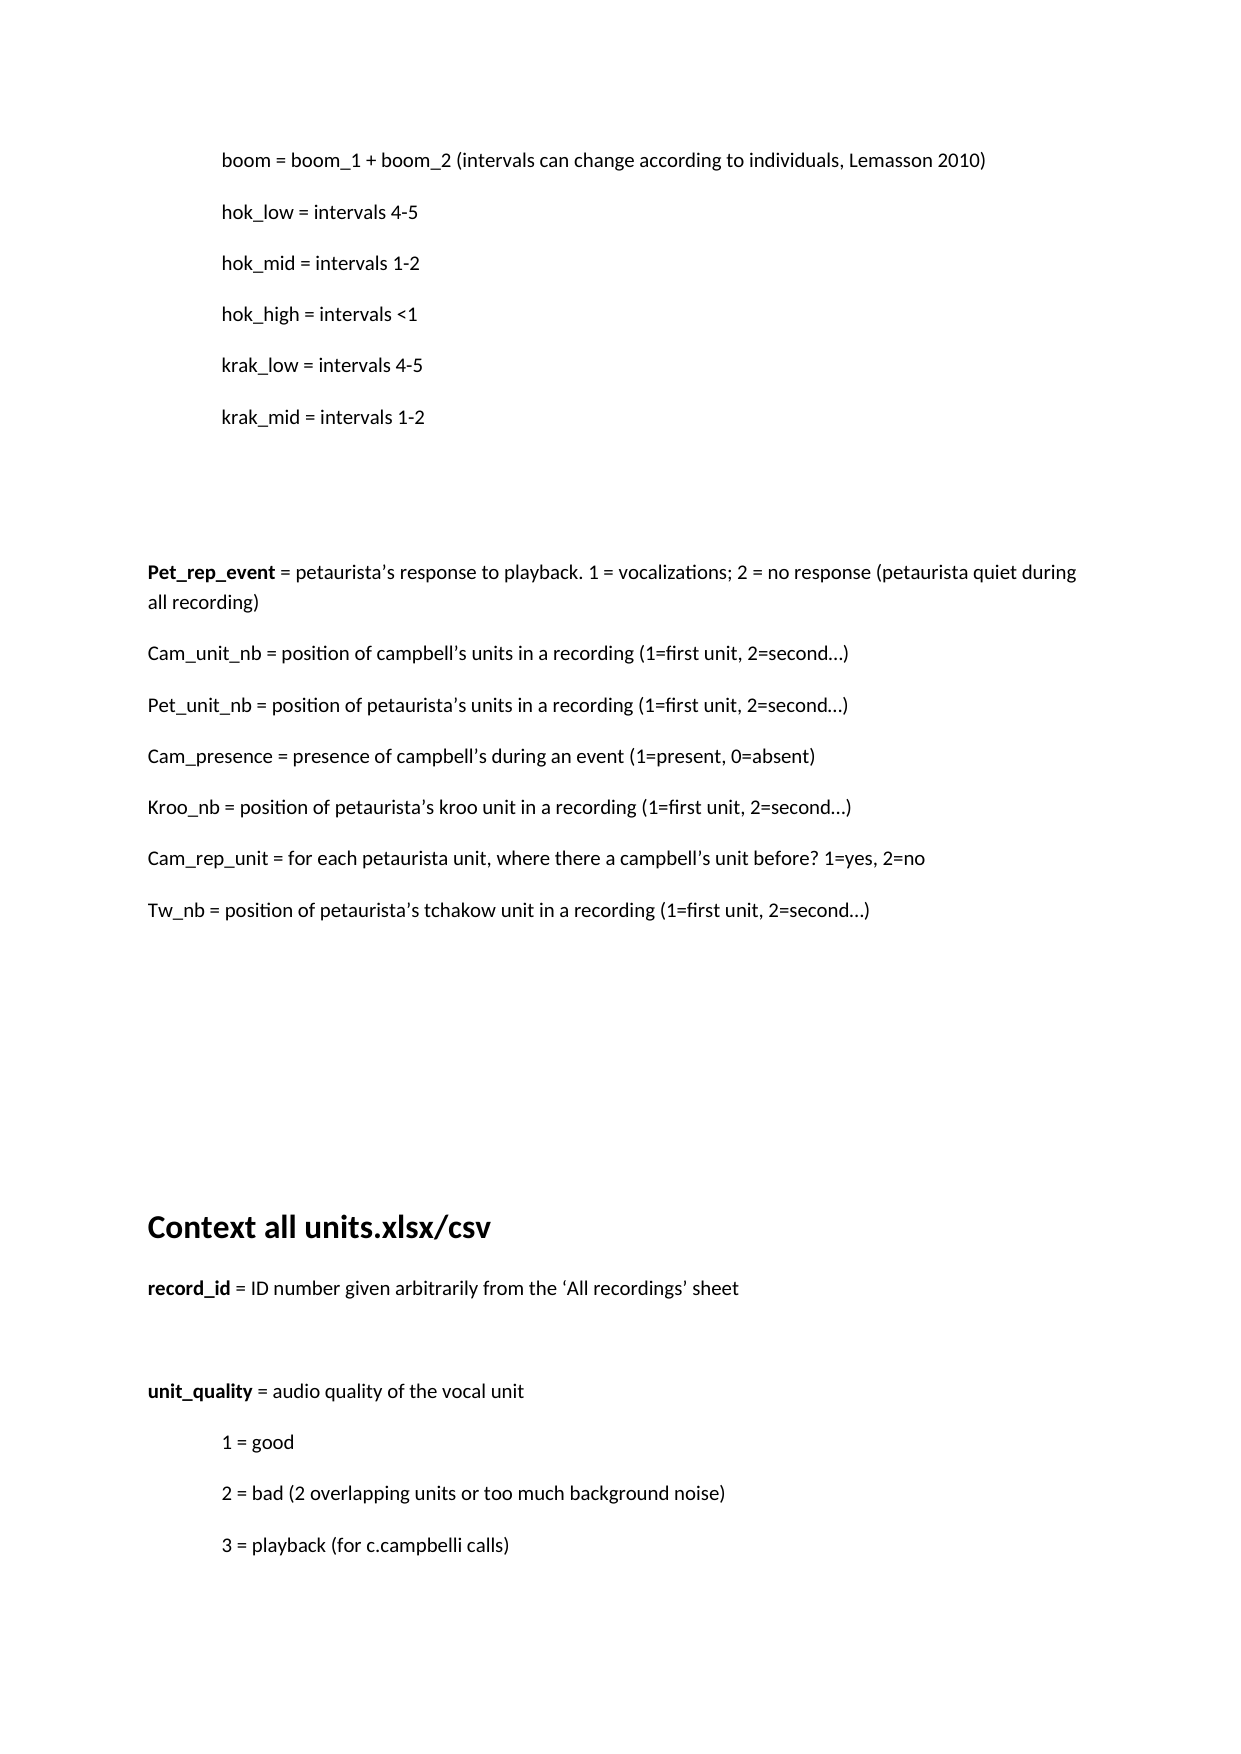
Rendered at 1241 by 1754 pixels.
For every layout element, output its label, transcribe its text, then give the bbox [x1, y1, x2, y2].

text Context all units.xlsx/csv [148, 1206, 1093, 1247]
text Cam_presence = presence of campbell’s during an event (1=present, 0=absent) [148, 743, 1093, 768]
text 2 = bad (2 overlapping units or too much background noise) [148, 1481, 1093, 1506]
text Tw_nb = position of petaurista’s tchakow unit in a recording (1=first unit, 2=second…) [148, 897, 1093, 922]
text 3 = playback (for c.campbelli calls) [148, 1532, 1093, 1557]
text boom = boom_1 + boom_2 (intervals can change according to individuals, Lemasson 2010) [148, 148, 1093, 173]
text hok_mid = intervals 1-2 [148, 250, 1093, 276]
text Cam_unit_nb = position of campbell’s units in a recording (1=first unit, 2=second…) [148, 641, 1093, 666]
text Pet_unit_nb = position of petaurista’s units in a recording (1=first unit, 2=second…) [148, 692, 1093, 717]
text krak_mid = intervals 1-2 [148, 404, 1093, 429]
text Pet_rep_event = petaurista’s response to playback. 1 = vocalizations; 2 = no response (petaurista quiet during all recording) [148, 559, 1093, 615]
text record_id = ID number given arbitrarily from the ‘All recordings’ sheet [148, 1276, 1093, 1301]
text hok_high = intervals <1 [148, 301, 1093, 327]
text hok_low = intervals 4-5 [148, 199, 1093, 224]
text 1 = good [148, 1429, 1093, 1455]
text krak_low = intervals 4-5 [148, 353, 1093, 378]
text Kroo_nb = position of petaurista’s kroo unit in a recording (1=first unit, 2=second…) [148, 794, 1093, 820]
text unit_quality = audio quality of the vocal unit [148, 1378, 1093, 1403]
text Cam_rep_unit = for each petaurista unit, where there a campbell’s unit before? 1=yes, 2=no [148, 846, 1093, 871]
